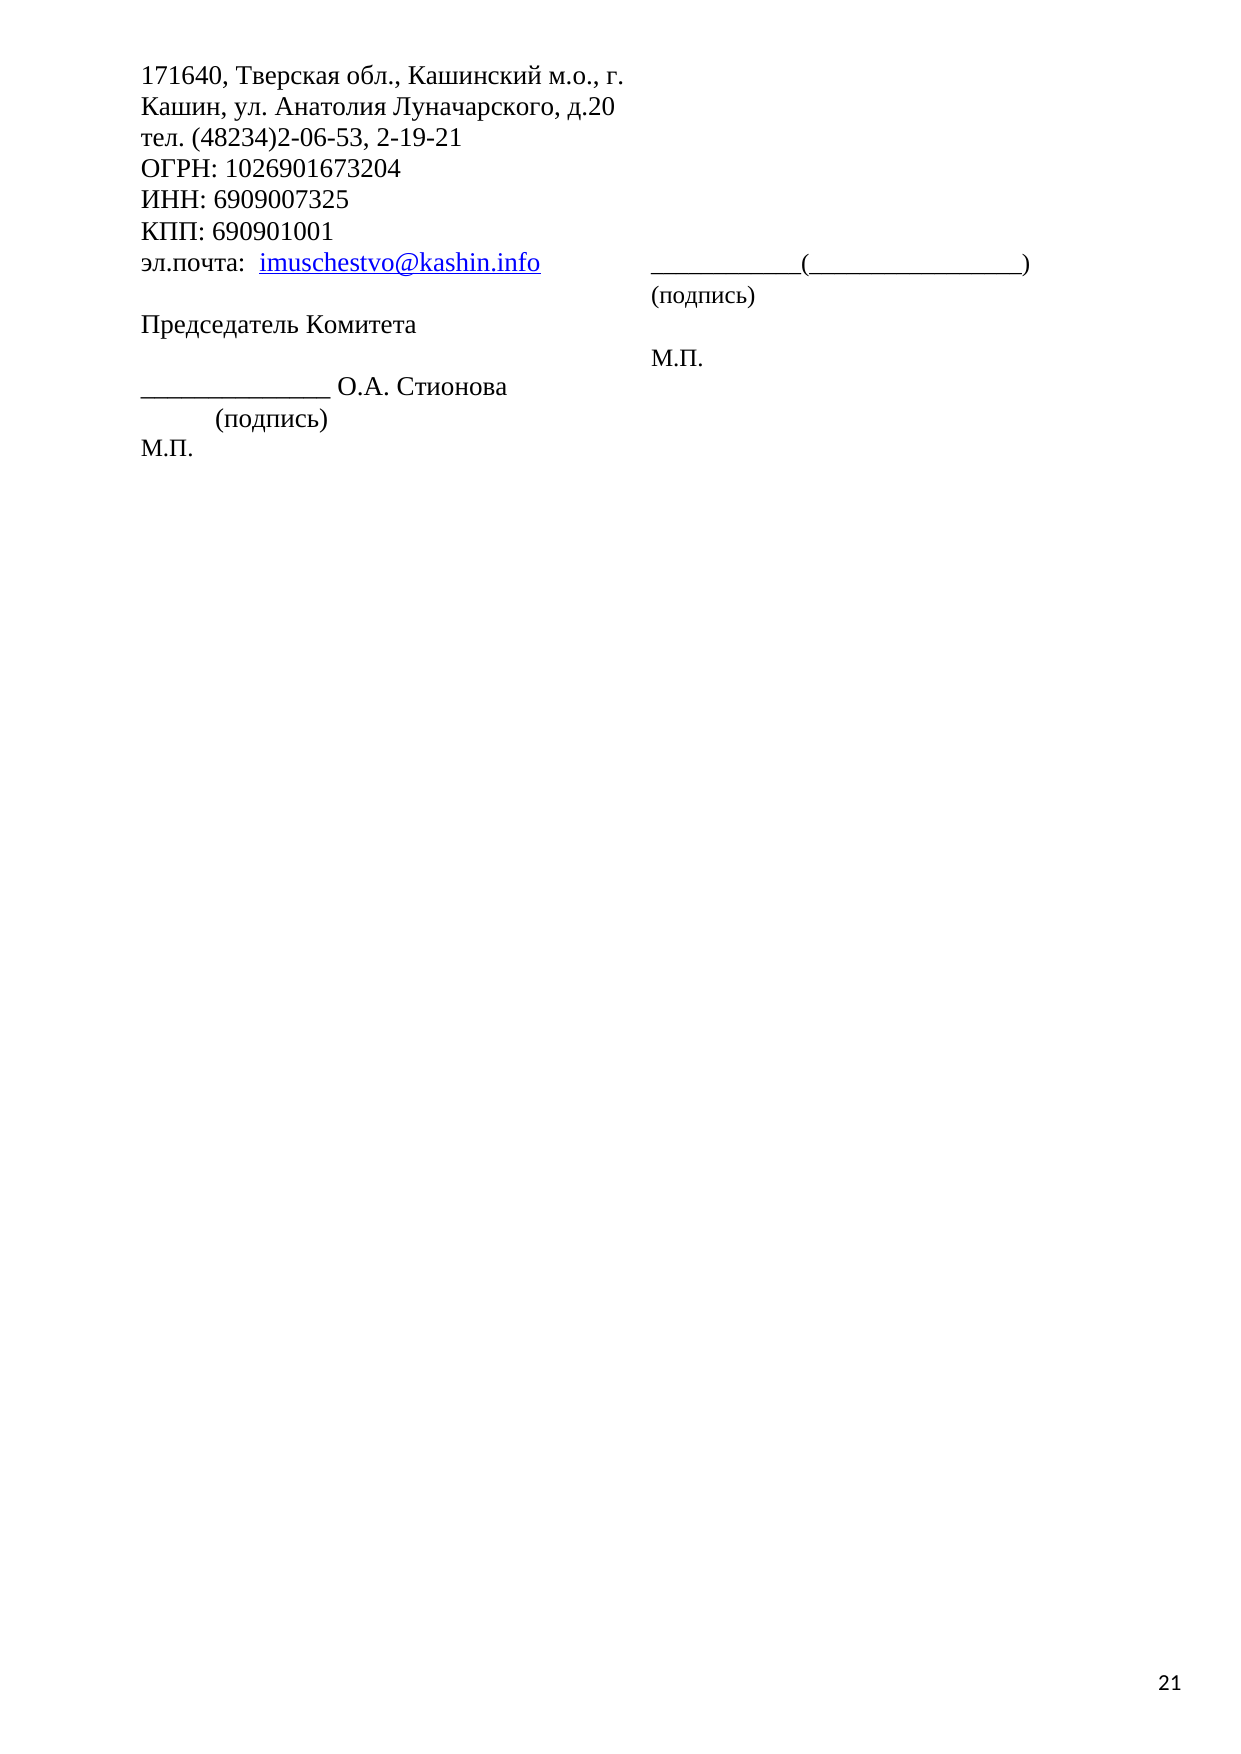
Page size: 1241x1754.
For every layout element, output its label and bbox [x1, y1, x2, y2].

table_header [129, 59, 639, 462]
table_header [640, 59, 1144, 462]
